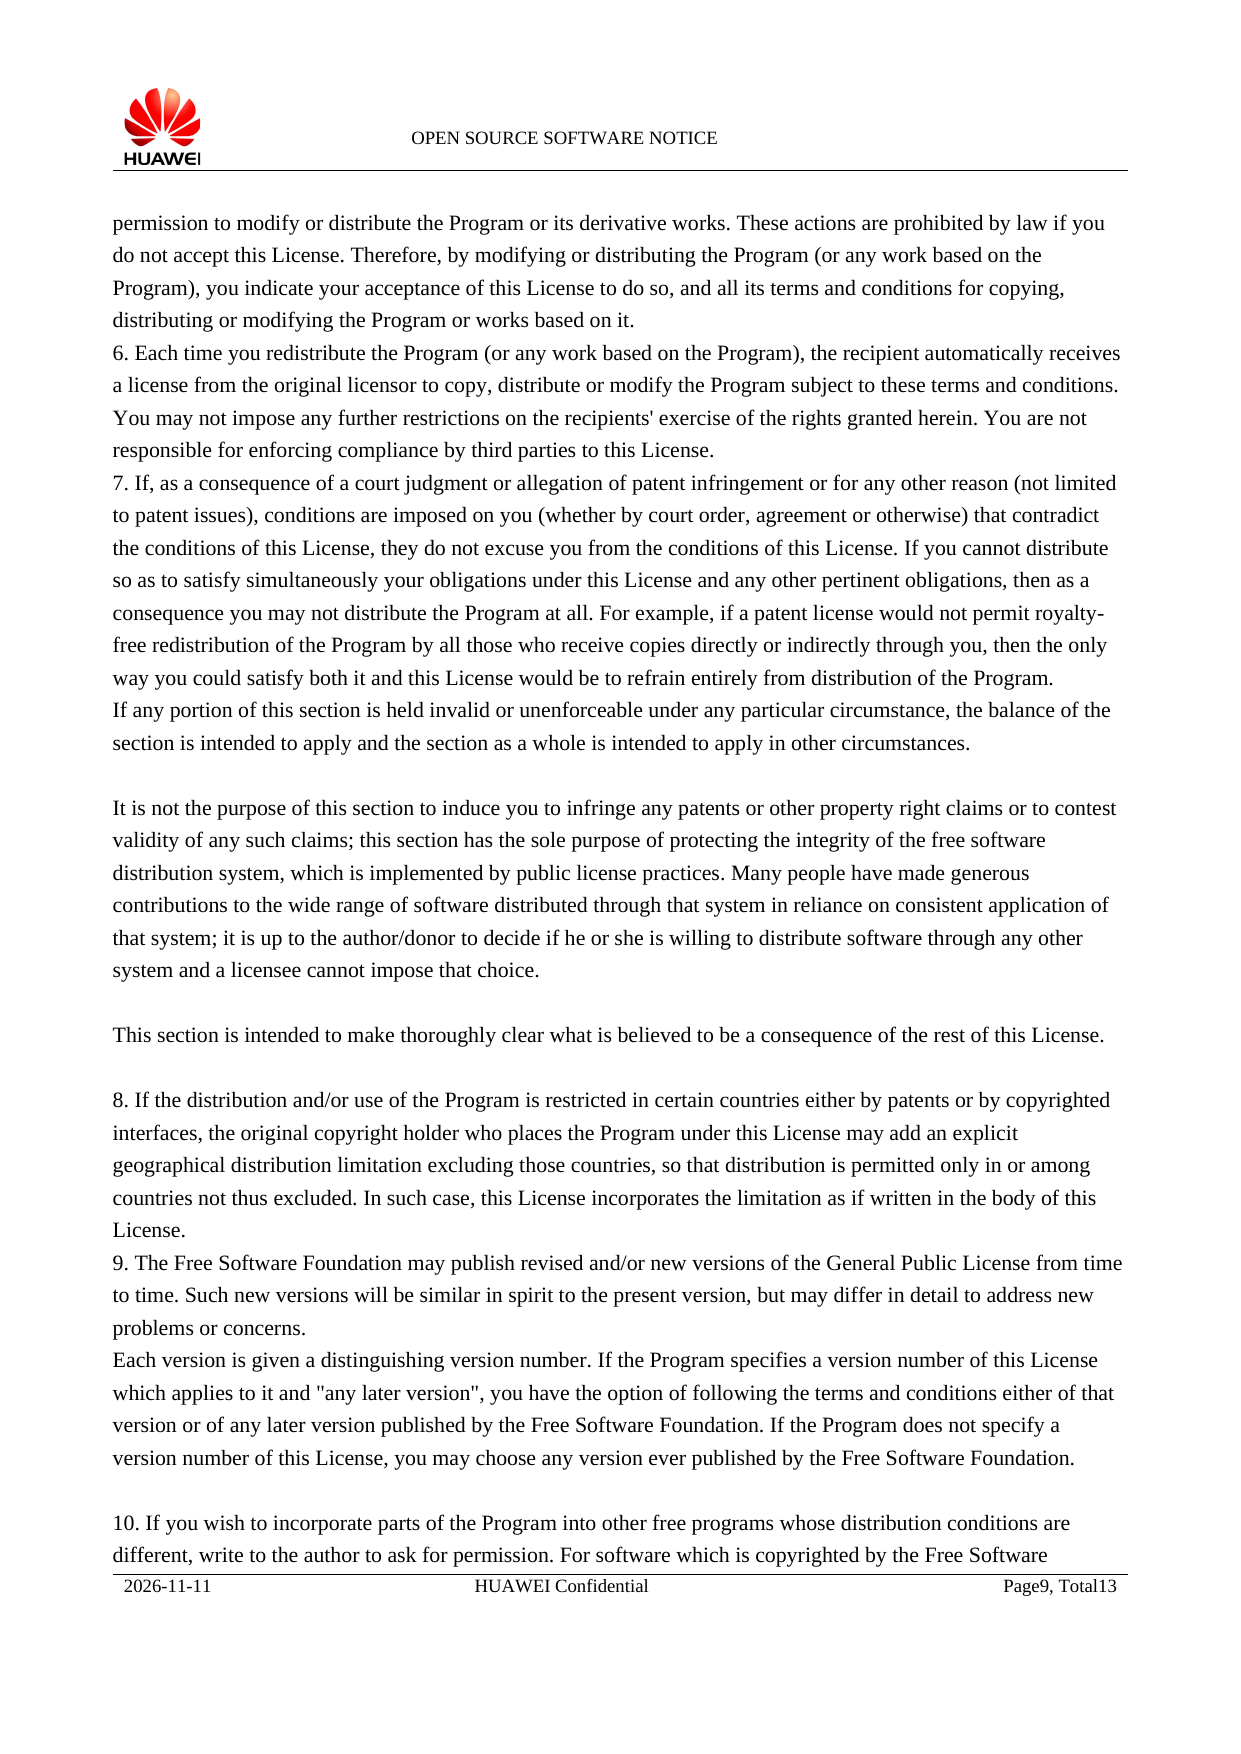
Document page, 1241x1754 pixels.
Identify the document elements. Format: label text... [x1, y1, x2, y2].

picture [124, 88, 201, 165]
